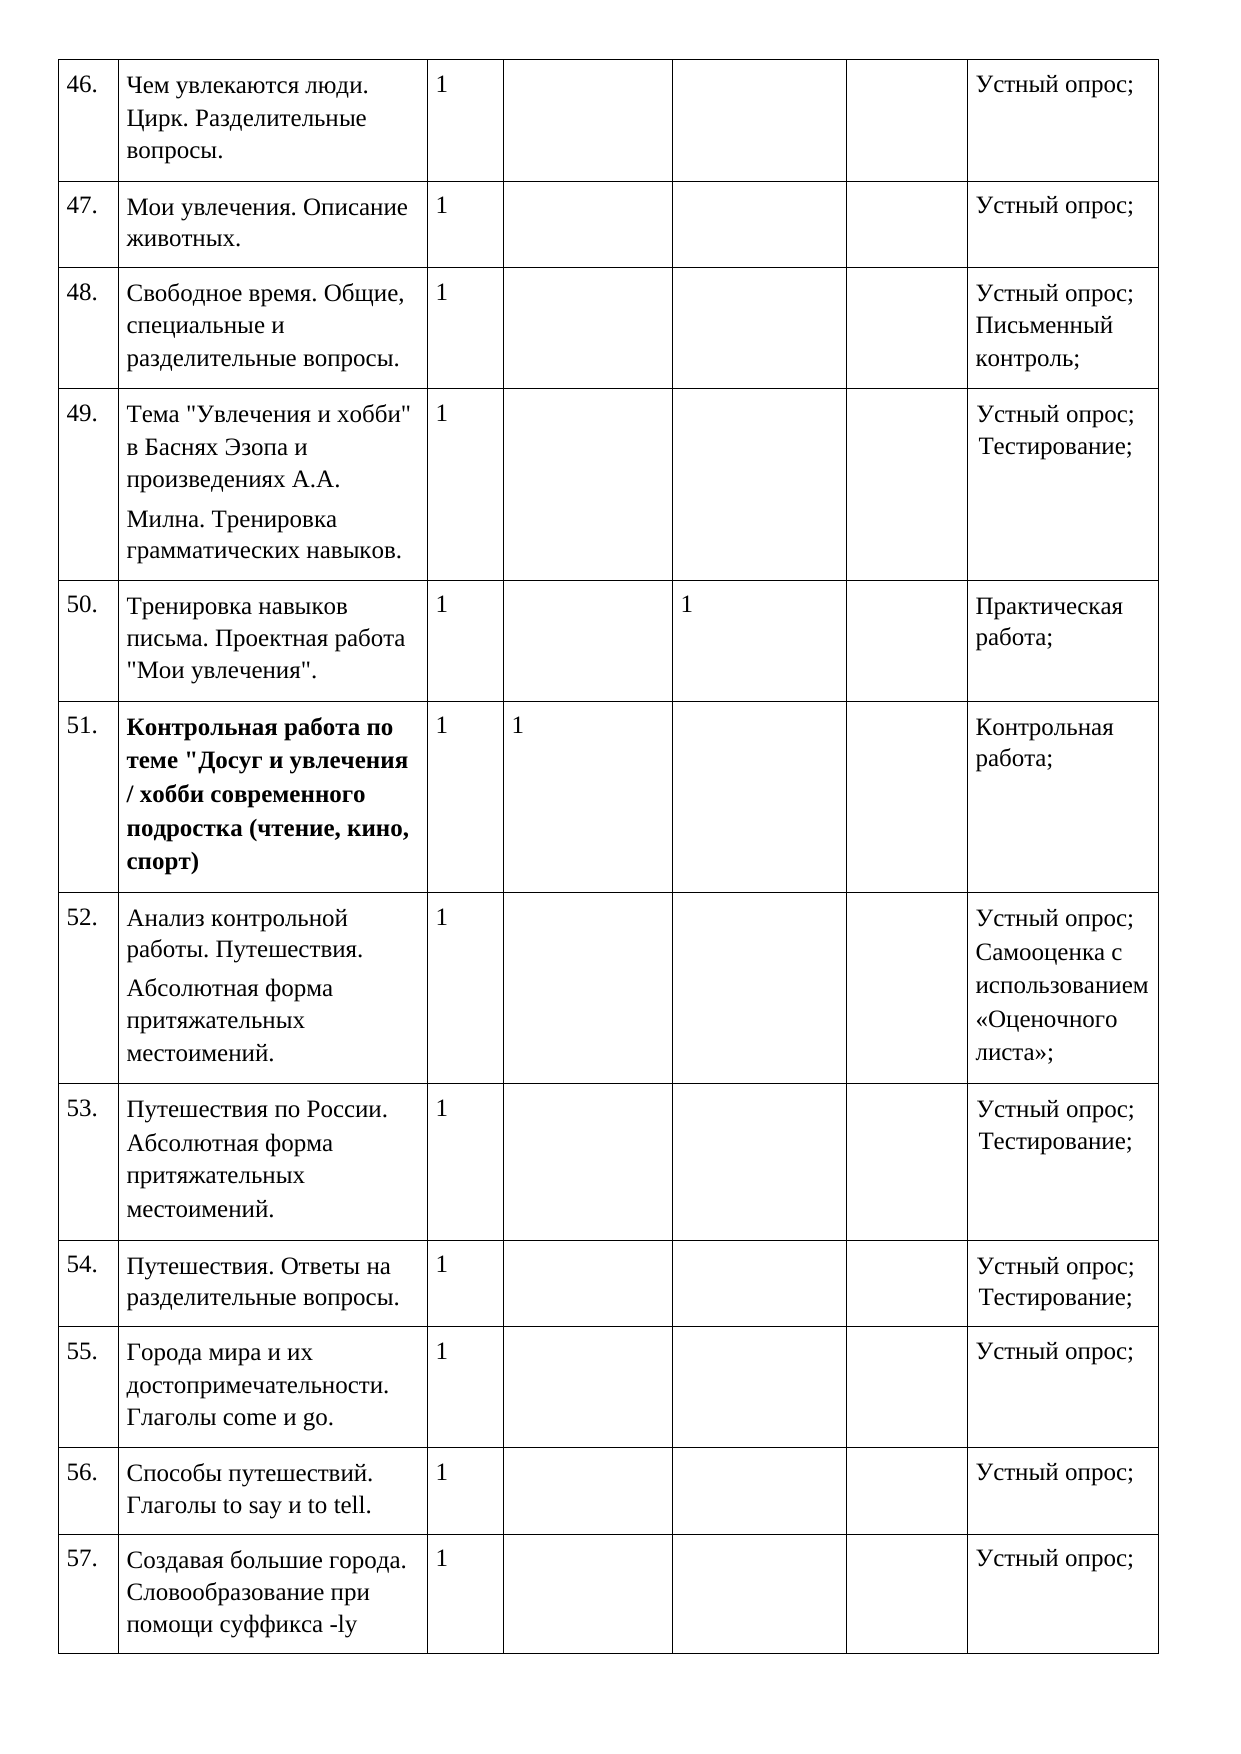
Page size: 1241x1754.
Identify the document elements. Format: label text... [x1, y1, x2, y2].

table_cell 1 [428, 389, 503, 579]
table_cell Устный опрос; Тестирование; [968, 1084, 1158, 1240]
table_cell 48. [59, 268, 118, 388]
table_cell [847, 182, 967, 267]
table_cell Устный опрос; [968, 1535, 1158, 1653]
table_header [504, 60, 672, 181]
table_cell Создавая большие города. Словообразование при помощи суффикса -ly [119, 1535, 427, 1653]
table_cell [673, 268, 846, 388]
table_cell 54. [59, 1241, 118, 1326]
table_cell [673, 1327, 846, 1447]
table_cell [673, 1448, 846, 1533]
table_cell Тренировка навыков письма. Проектная работа "Мои увлечения". [119, 581, 427, 701]
table_cell [504, 182, 672, 267]
table_cell [673, 893, 846, 1083]
table_cell Устный опрос; [968, 182, 1158, 267]
table_cell 56. [59, 1448, 118, 1533]
table_cell Устный опрос; Письменный контроль; [968, 268, 1158, 388]
table_cell 47. [59, 182, 118, 267]
table_cell Устный опрос; Тестирование; [968, 389, 1158, 579]
table_cell [847, 1084, 967, 1240]
table_cell Свободное время. Общие, специальные и разделительные вопросы. [119, 268, 427, 388]
table_cell 1 [673, 581, 846, 701]
table_cell 53. [59, 1084, 118, 1240]
table_cell Устный опрос; Самооценка с использованием«Оценочного листа»; [968, 893, 1158, 1083]
table_cell 1 [428, 702, 503, 892]
table_cell Контрольная работа по теме "Досуг и увлечения / хобби современного подростка (чтение, кино, спорт) [119, 702, 427, 892]
table_cell [673, 182, 846, 267]
table_cell 1 [504, 702, 672, 892]
table_cell [504, 389, 672, 579]
table_cell 52. [59, 893, 118, 1083]
table_cell Мои увлечения. Описание животных. [119, 182, 427, 267]
table_cell 1 [428, 1535, 503, 1653]
table_cell Устный опрос; [968, 1448, 1158, 1533]
table_cell [504, 1327, 672, 1447]
table_cell 51. [59, 702, 118, 892]
table_cell 57. [59, 1535, 118, 1653]
table_cell [504, 581, 672, 701]
table_cell [504, 268, 672, 388]
table_cell [673, 1535, 846, 1653]
table_cell [847, 1241, 967, 1326]
table_cell 1 [428, 893, 503, 1083]
table_cell [847, 1327, 967, 1447]
table_cell 1 [428, 182, 503, 267]
table_header Чем увлекаются люди. Цирк. Разделительные вопросы. [119, 60, 427, 181]
table_cell [847, 702, 967, 892]
table_cell 1 [428, 268, 503, 388]
table_cell [504, 1084, 672, 1240]
table_cell Устный опрос; Тестирование; [968, 1241, 1158, 1326]
table_cell Контрольная работа; [968, 702, 1158, 892]
table_header 1 [428, 60, 503, 181]
table_header Устный опрос; [968, 60, 1158, 181]
table_cell Способы путешествий. Глаголы to say и to tell. [119, 1448, 427, 1533]
table_cell [673, 702, 846, 892]
table_header [673, 60, 846, 181]
table_cell [847, 268, 967, 388]
table_cell [847, 1448, 967, 1533]
table_header [847, 60, 967, 181]
table_cell [504, 1448, 672, 1533]
table_cell Практическая работа; [968, 581, 1158, 701]
table_cell [504, 1535, 672, 1653]
table_cell Путешествия по России. Абсолютная форма притяжательных местоимений. [119, 1084, 427, 1240]
table_cell [673, 1084, 846, 1240]
table_cell 50. [59, 581, 118, 701]
table_cell [847, 1535, 967, 1653]
table_cell [504, 1241, 672, 1326]
table_cell 1 [428, 1241, 503, 1326]
table_header 46. [59, 60, 118, 181]
table_cell [673, 1241, 846, 1326]
table_cell 1 [428, 1084, 503, 1240]
table_cell 1 [428, 581, 503, 701]
table_cell [847, 389, 967, 579]
table_cell 1 [428, 1327, 503, 1447]
table_cell [847, 893, 967, 1083]
table_cell Устный опрос; [968, 1327, 1158, 1447]
table_cell [504, 893, 672, 1083]
table_cell Тема "Увлечения и хобби" в Баснях Эзопа и произведениях А.А. Милна. Тренировка грамматических навыков. [119, 389, 427, 579]
table_cell [847, 581, 967, 701]
table_cell 1 [428, 1448, 503, 1533]
table_cell Анализ контрольной работы. Путешествия. Абсолютная форма притяжательных местоимений. [119, 893, 427, 1083]
table_cell Города мира и их достопримечательности. Глаголы come и go. [119, 1327, 427, 1447]
table_cell [673, 389, 846, 579]
table_cell Путешествия. Ответы на разделительные вопросы. [119, 1241, 427, 1326]
table_cell 55. [59, 1327, 118, 1447]
table_cell 49. [59, 389, 118, 579]
